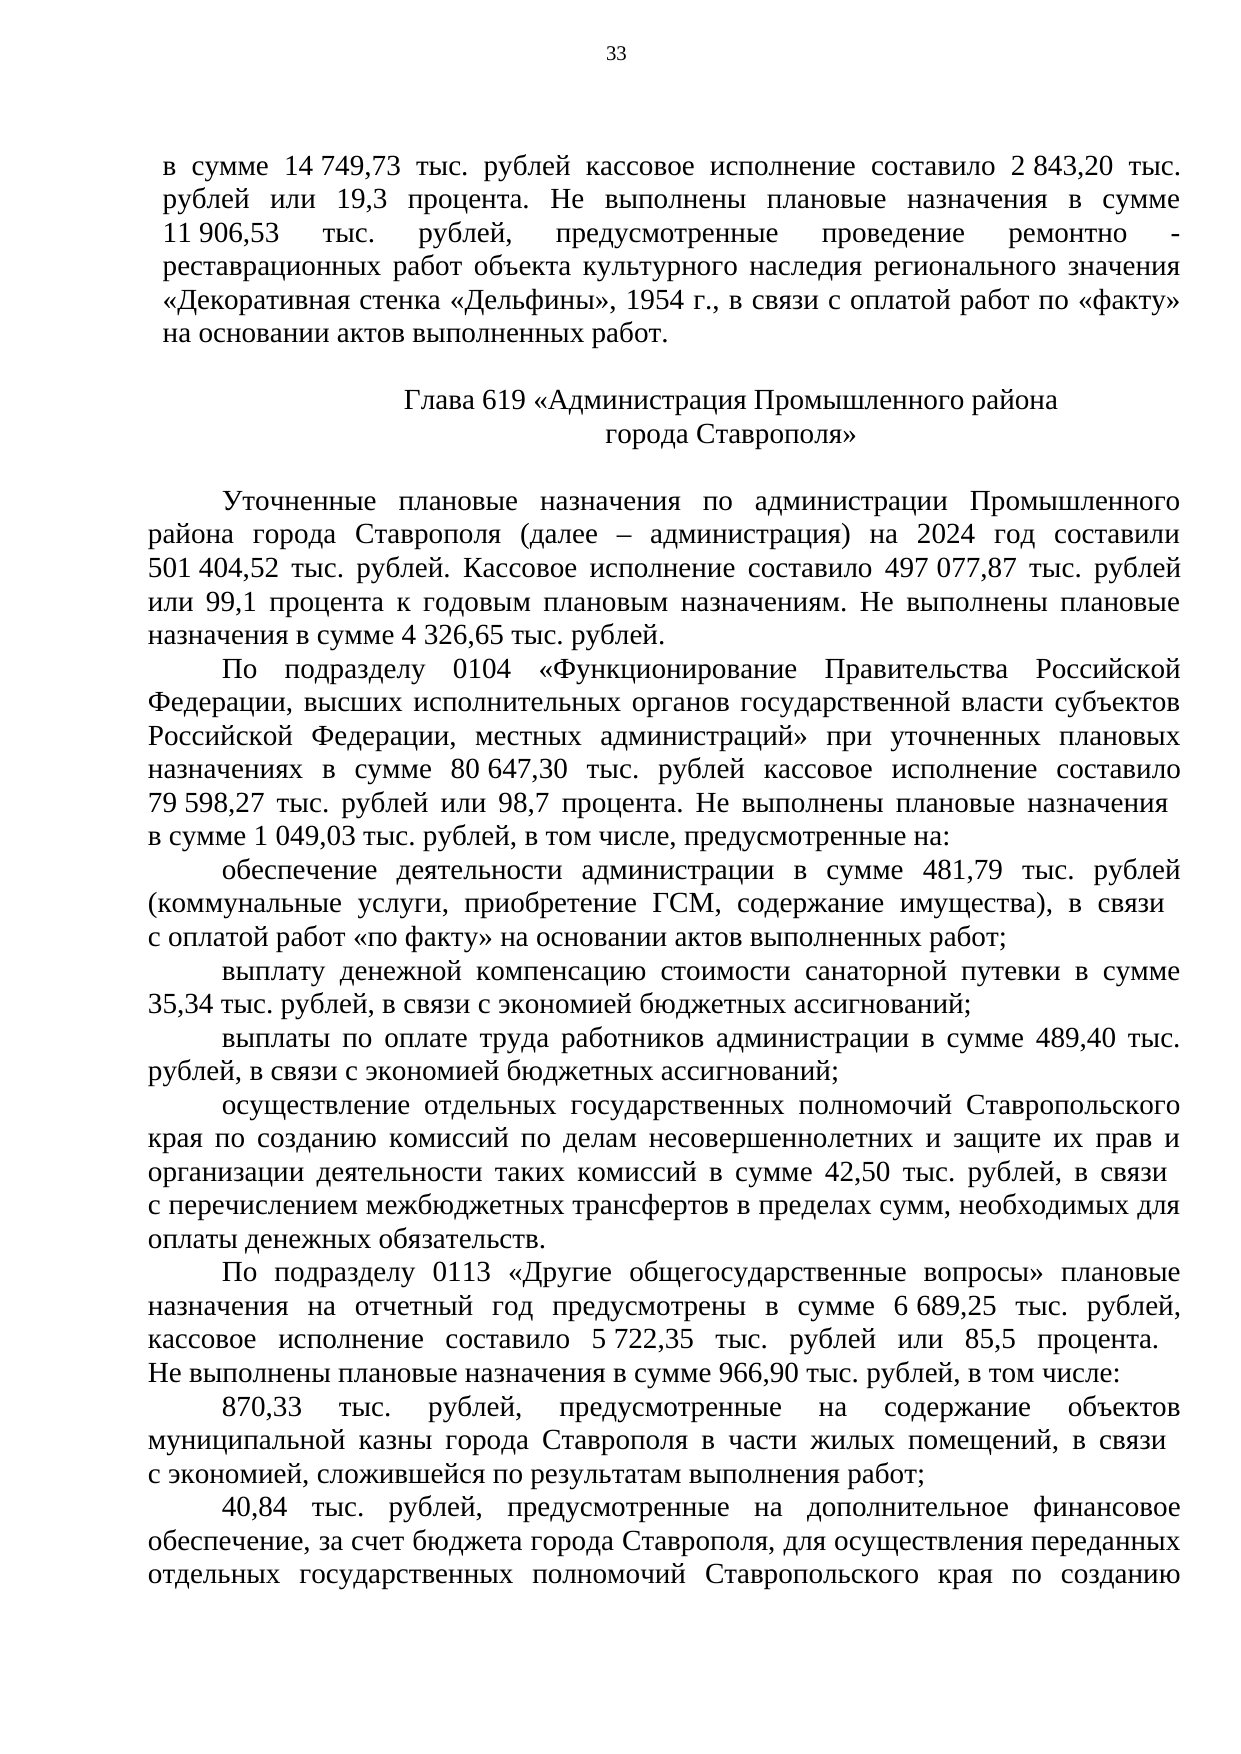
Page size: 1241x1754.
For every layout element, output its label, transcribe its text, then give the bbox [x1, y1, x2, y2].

text обеспечение деятельности администрации в сумме 481,79 тыс. рублей (коммунальные услуги, приобретение ГСМ, содержание имущества), в связи с оплатой работ «по факту» на основании актов выполненных работ; [148, 852, 1181, 953]
text Глава 619 «Администрация Промышленного района [207, 382, 1181, 416]
text По подразделу 0113 «Другие общегосударственные вопросы» плановые назначения на отчетный год предусмотрены в сумме 6 689,25 тыс. рублей, кассовое исполнение составило 5 722,35 тыс. рублей или 85,5 процента. Не выполнены плановые назначения в сумме 966,90 тыс. рублей, в том числе: [148, 1254, 1181, 1389]
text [162, 148, 1181, 349]
text Уточненные плановые назначения по администрации Промышленного района города Ставрополя (далее – администрация) на 2024 год составили 501 404,52 тыс. рублей. Кассовое исполнение составило 497 077,87 тыс. рублей или 99,1 процента к годовым плановым назначениям. Не выполнены плановые назначения в сумме 4 326,65 тыс. рублей. [148, 483, 1181, 651]
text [148, 1489, 1181, 1590]
text По подразделу 0104 «Функционирование Правительства Российской Федерации, высших исполнительных органов государственной власти субъектов Российской Федерации, местных администраций» при уточненных плановых назначениях в сумме 80 647,30 тыс. рублей кассовое исполнение составило 79 598,27 тыс. рублей или 98,7 процента. Не выполнены плановые назначения в сумме 1 049,03 тыс. рублей, в том числе, предусмотренные на: [148, 651, 1181, 852]
text города Ставрополя» [207, 416, 1181, 449]
text 870,33 тыс. рублей, предусмотренные на содержание объектов муниципальной казны города Ставрополя в части жилых помещений, в связи с экономией, сложившейся по результатам выполнения работ; [148, 1389, 1181, 1489]
text выплаты по оплате труда работников администрации в сумме 489,40 тыс. рублей, в связи с экономией бюджетных ассигнований; [148, 1020, 1181, 1087]
text выплату денежной компенсацию стоимости санаторной путевки в сумме 35,34 тыс. рублей, в связи с экономией бюджетных ассигнований; [148, 953, 1181, 1020]
text осуществление отдельных государственных полномочий Ставропольского края по созданию комиссий по делам несовершеннолетних и защите их прав и организации деятельности таких комиссий в сумме 42,50 тыс. рублей, в связи с перечислением межбюджетных трансфертов в пределах сумм, необходимых для оплаты денежных обязательств. [148, 1087, 1181, 1254]
